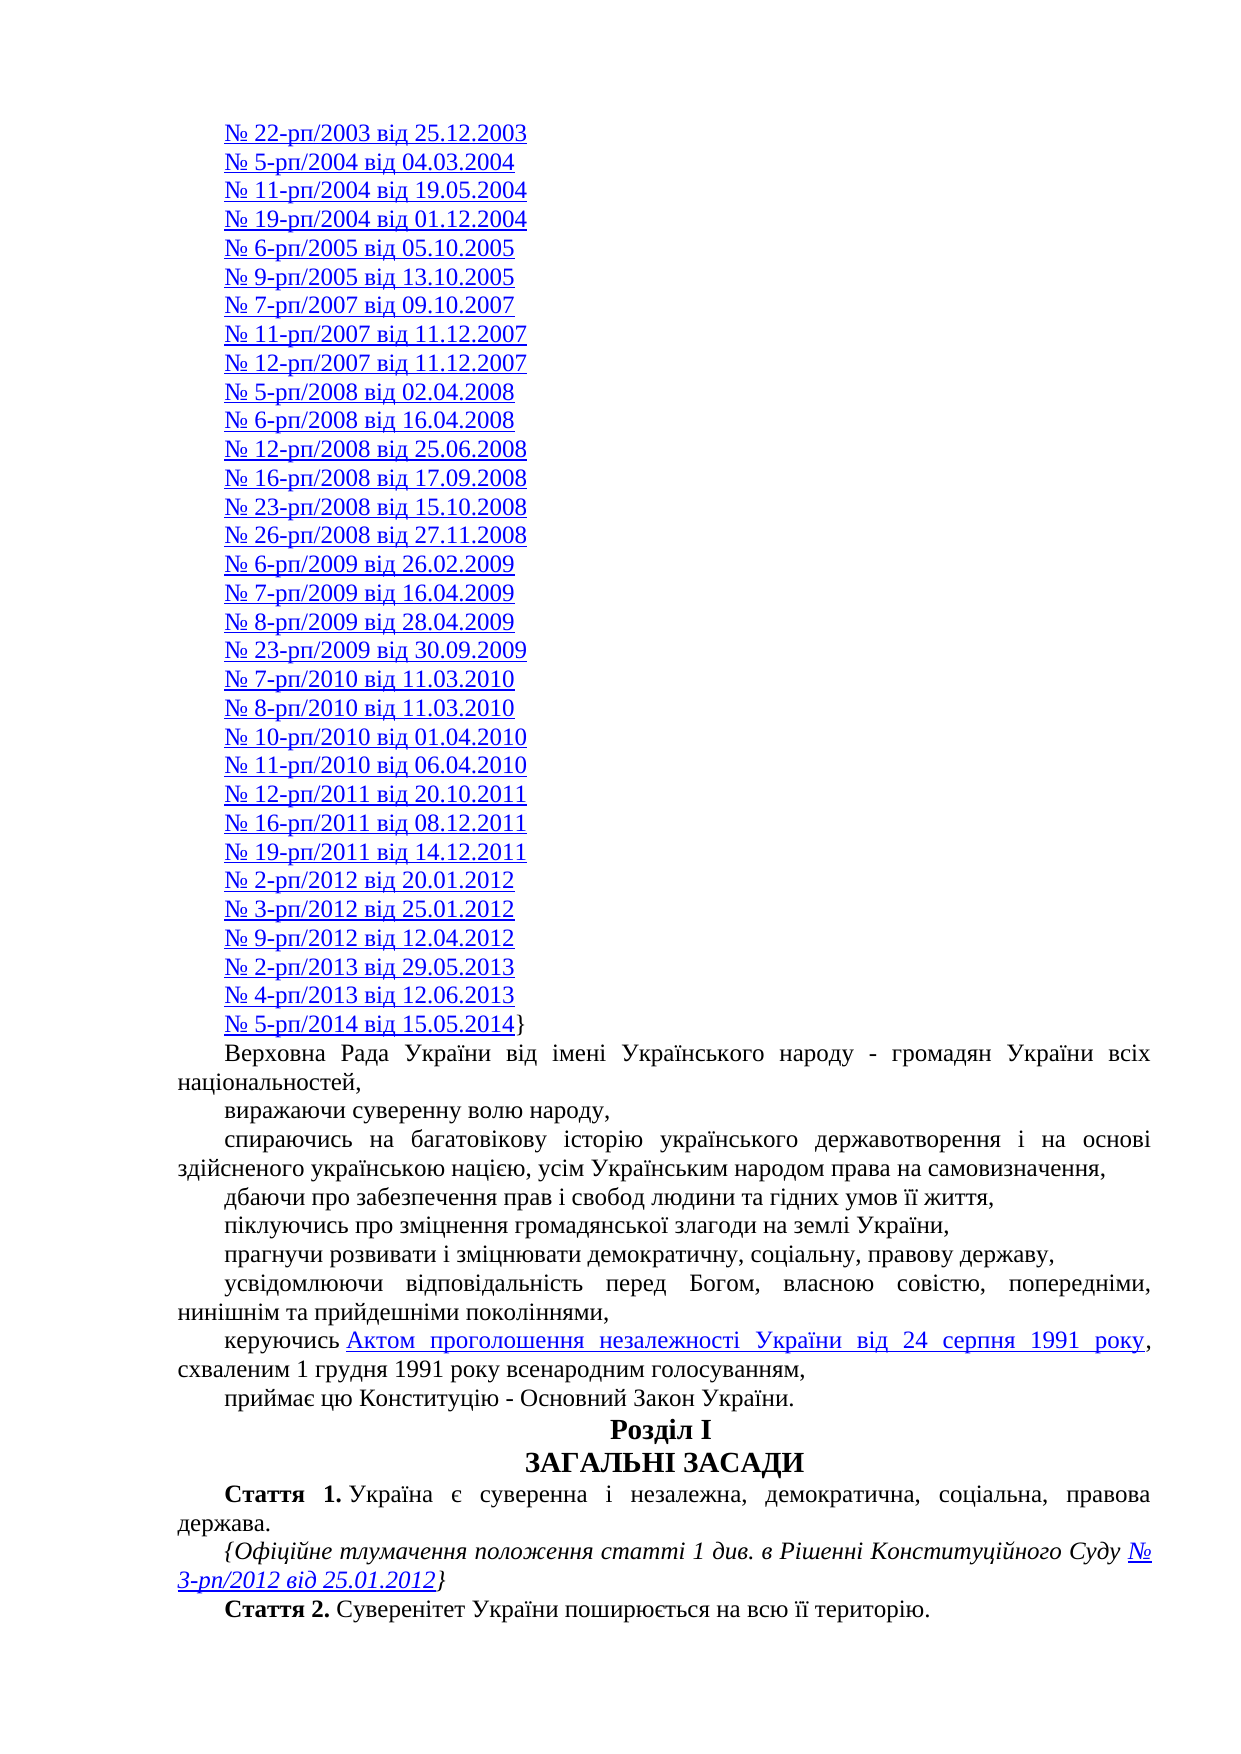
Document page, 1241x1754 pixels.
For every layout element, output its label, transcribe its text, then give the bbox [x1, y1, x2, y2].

text дбаючи про забезпечення прав і свобод людини та гідних умов її життя, [177, 1182, 1152, 1211]
text прагнучи розвивати і зміцнювати демократичну, соціальну, правову державу, [177, 1239, 1152, 1268]
text {Офіційне тлумачення положення статті 1 див. в Рішенні Конституційного Суду № 3-рп/2012 від 25.01.2012} [177, 1536, 1152, 1594]
text приймає цю Конституцію - Основний Закон України. [177, 1383, 1152, 1412]
text Розділ I ЗАГАЛЬНІ ЗАСАДИ [224, 1412, 1105, 1479]
text піклуючись про зміцнення громадянської злагоди на землі України, [177, 1211, 1152, 1239]
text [224, 118, 1105, 1038]
text виражаючи суверенну волю народу, [177, 1096, 1152, 1124]
text керуючись Актом проголошення незалежності України від 24 серпня 1991 року, схваленим 1 грудня 1991 року всенародним голосуванням, [177, 1326, 1152, 1383]
text Верховна Рада України від імені Українського народу - громадян України всіх національностей, [177, 1038, 1152, 1096]
text Стаття 2. Суверенітет України поширюється на всю її територію. [177, 1594, 1152, 1623]
text усвідомлюючи відповідальність перед Богом, власною совістю, попередніми, нинішнім та прийдешніми поколіннями, [177, 1268, 1152, 1326]
text спираючись на багатовікову історію українського державотворення і на основі здійсненого українською нацією, усім Українським народом права на самовизначення, [177, 1124, 1152, 1182]
text Стаття 1. Україна є суверенна і незалежна, демократична, соціальна, правова держава. [177, 1479, 1152, 1536]
